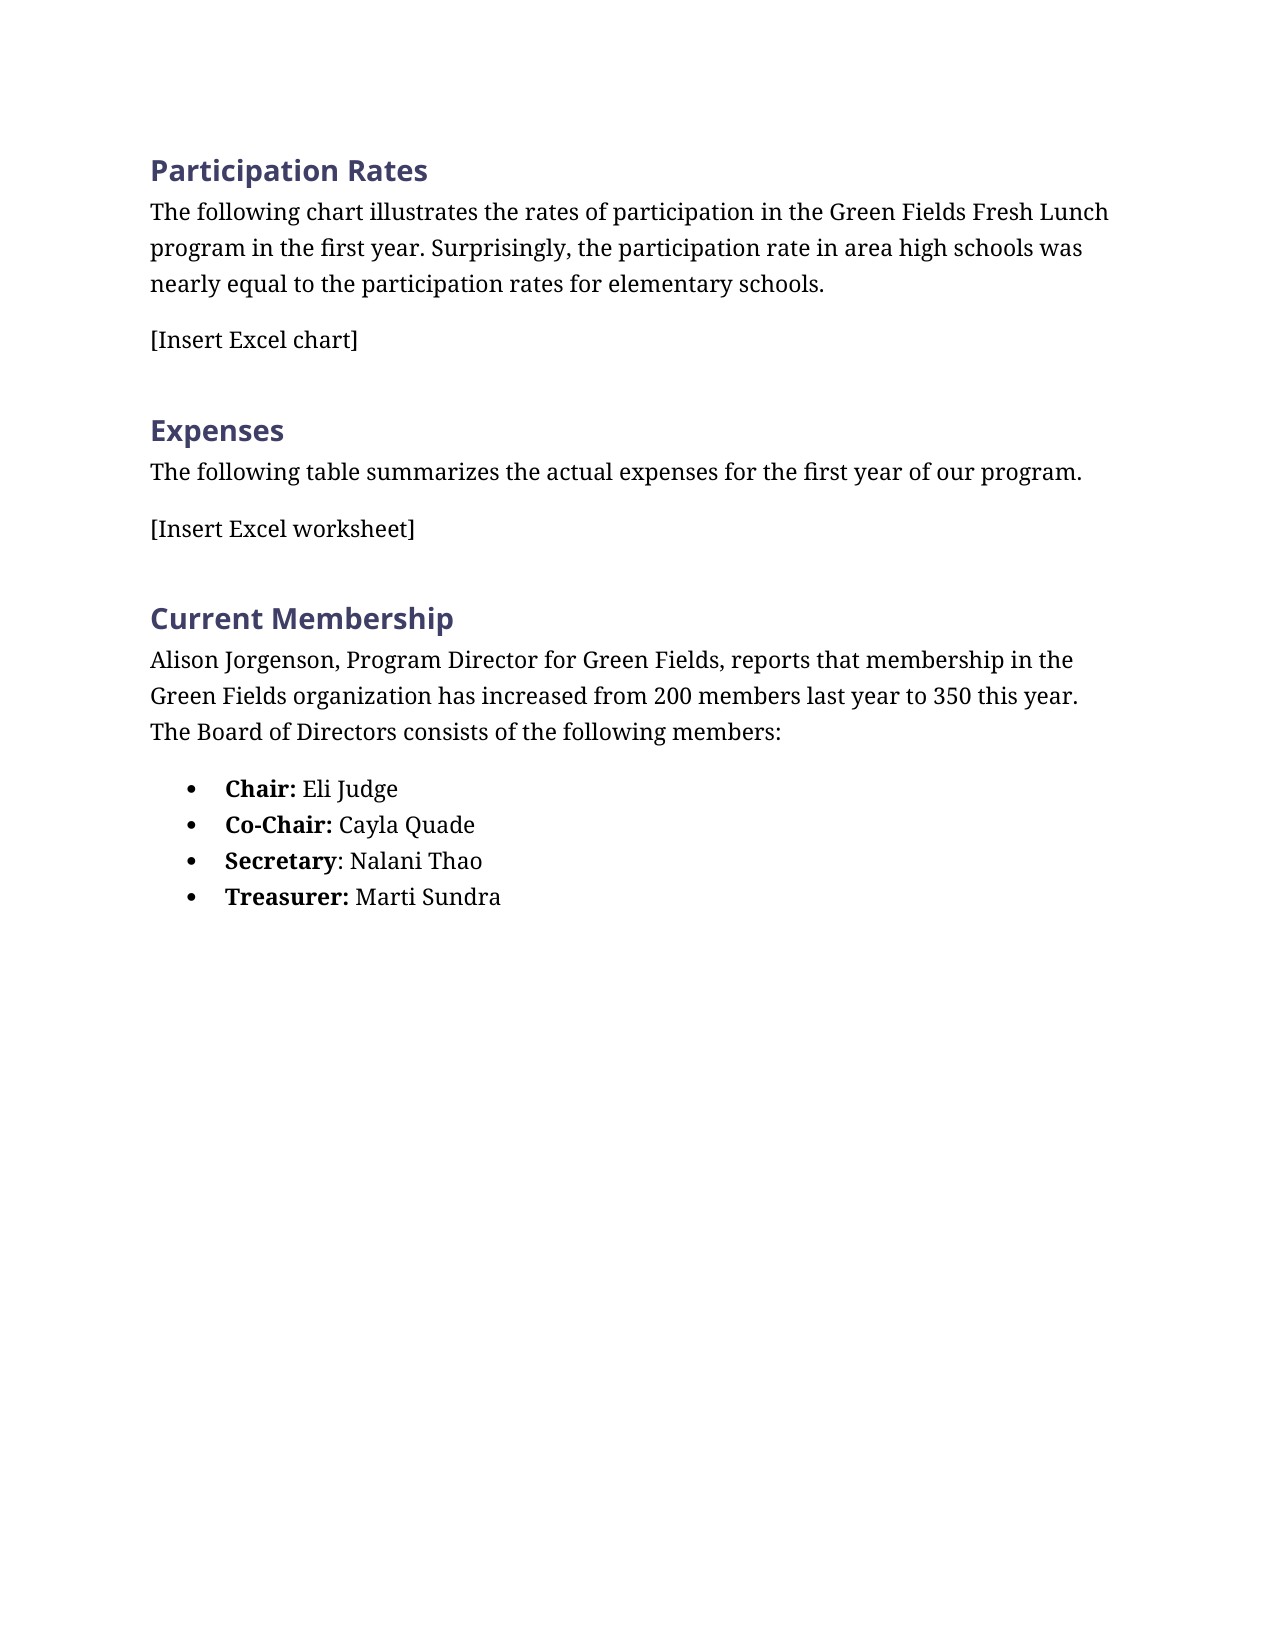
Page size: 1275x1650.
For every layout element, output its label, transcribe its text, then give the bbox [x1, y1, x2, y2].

text The following chart illustrates the rates of participation in the Green Fields Fresh Lunch program in the first year. Surprisingly, the participation rate in area high schools was nearly equal to the participation rates for elementary schools. [150, 196, 1125, 299]
text [Insert Excel chart] [150, 324, 1125, 356]
text Alison Jorgenson, Program Director for Green Fields, reports that membership in the Green Fields organization has increased from 200 members last year to 350 this year. The Board of Directors consists of the following members: [150, 644, 1125, 747]
subtitle Participation Rates [150, 150, 1125, 190]
subtitle Current Membership [150, 598, 1125, 638]
list Co-Chair: Cayla Quade [187, 809, 1125, 840]
list Chair: Eli Judge [187, 773, 1125, 804]
subtitle Expenses [150, 410, 1125, 450]
list Treasurer: Marti Sundra [187, 881, 1125, 912]
text [Insert Excel worksheet] [150, 513, 1125, 544]
text The following table summarizes the actual expenses for the first year of our program. [150, 456, 1125, 487]
list Secretary: Nalani Thao [187, 845, 1125, 876]
